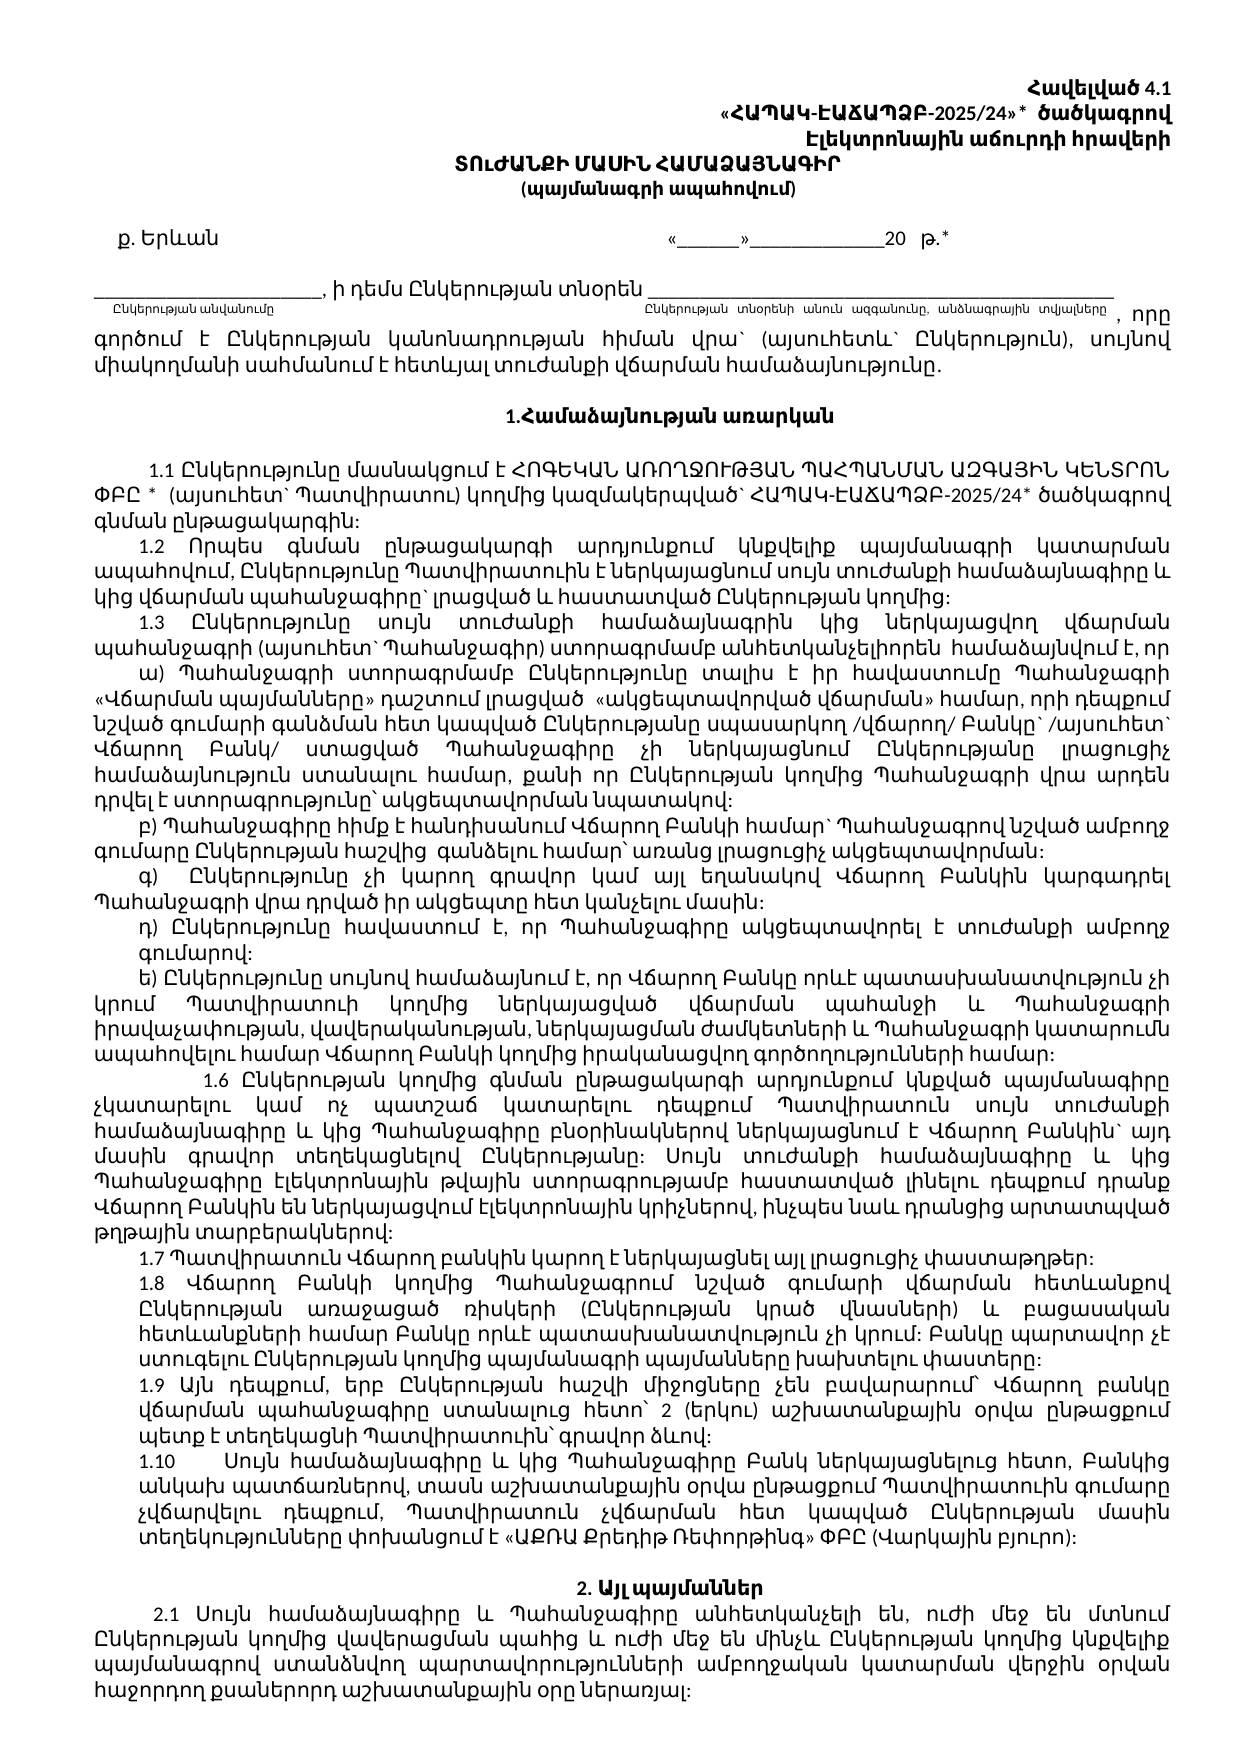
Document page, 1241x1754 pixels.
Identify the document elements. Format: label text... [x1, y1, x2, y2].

text ՏՈւԺԱՆՔԻ ՄԱՍԻՆ ՀԱՄԱՁԱՅՆԱԳԻՐ [94, 151, 1171, 177]
text Հավելված 4.1 [94, 75, 1171, 100]
text 1.3 Ընկերությունը սույն տուժանքի համաձայնագրին կից ներկայացվող վճարման պահանջագրի (այսուհետ` Պահանջագիր) ստորագրմամբ անհետկանչելիորեն համաձայնվում է, որ [94, 609, 1171, 660]
text բ) Պահանջագիրը հիմք է հանդիսանում Վճարող Բանկի համար` Պահանջագրով նշված ամբողջ գումարը Ընկերության հաշվից գանձելու համար՝ առանց լրացուցիչ ակցեպտավորման: [94, 813, 1171, 864]
text (պայմանագրի ապահովում) [94, 177, 1171, 199]
text 1.7 Պատվիրատուն Վճարող բանկին կարող է ներկայացնել այլ լրացուցիչ փաստաթղթեր: [138, 1245, 1171, 1270]
text ա) Պահանջագրի ստորագրմամբ Ընկերությունը տալիս է իր հավաստումը Պահանջագրի «Վճարման պայմանները» դաշտում լրացված «ակցեպտավորված վճարման» համար, որի դեպքում նշված գումարի գանձման հետ կապված Ընկերությանը սպասարկող /վճարող/ Բանկը` /այսուհետ` Վճարող Բանկ/ ստացված Պահանջագիրը չի ներկայացնում Ընկերությանը լրացուցիչ համաձայնություն ստանալու համար, քանի որ Ընկերության կողմից Պահանջագրի վրա արդեն դրվել է ստորագրությունը՝ ակցեպտավորման նպատակով: [94, 660, 1171, 813]
text 1.1 Ընկերությունը մասնակցում է ՀՈԳԵԿԱՆ ԱՌՈՂՋՈՒԹՅԱՆ ՊԱՀՊԱՆՄԱՆ ԱԶԳԱՅԻՆ ԿԵՆՏՐՈՆ ՓԲԸ * (այսուհետ` Պատվիրատու) կողմից կազմակերպված` ՀԱՊԱԿ-ԷԱՃԱՊՁԲ-2025/24* ծածկագրով գնման ընթացակարգին: [94, 457, 1171, 533]
text 1.9 Այն դեպքում, երբ Ընկերության հաշվի միջոցները չեն բավարարում՝ Վճարող բանկը վճարման պահանջագիրը ստանալուց հետո՝ 2 (երկու) աշխատանքային օրվա ընթացքում պետք է տեղեկացնի Պատվիրատուին՝ գրավոր ձևով: [138, 1372, 1171, 1448]
text 1.6 Ընկերության կողմից գնման ընթացակարգի արդյունքում կնքված պայմանագիրը չկատարելու կամ ոչ պատշաճ կատարելու դեպքում Պատվիրատուն սույն տուժանքի համաձայնագիրը և կից Պահանջագիրը բնօրինակներով ներկայացնում է Վճարող Բանկին` այդ մասին գրավոր տեղեկացնելով Ընկերությանը: Սույն տուժանքի համաձայնագիրը և կից Պահանջագիրը էլեկտրոնային թվային ստորագրությամբ հաստատված լինելու դեպքում դրանք Վճարող Բանկին են ներկայացվում էլեկտրոնային կրիչներով, ինչպես նաև դրանցից արտատպված թղթային տարբերակներով: [94, 1067, 1171, 1245]
text գ) Ընկերությունը չի կարող գրավոր կամ այլ եղանակով Վճարող Բանկին կարգադրել Պահանջագրի վրա դրված իր ակցեպտը հետ կանչելու մասին: [94, 864, 1171, 914]
text ք. Երևան «______»_____________20 թ.* [94, 225, 1171, 250]
text 2.1 Սույն համաձայնագիրը և Պահանջագիրը անհետկանչելի են, ուժի մեջ են մտնում Ընկերության կողմից վավերացման պահից և ուժի մեջ են մինչև Ընկերության կողմից կնքվելիք պայմանագրով ստանձնվող պարտավորությունների ամբողջական կատարման վերջին օրվան հաջորդող քսաներորդ աշխատանքային օրը ներառյալ: [94, 1601, 1171, 1702]
text 1.10 Սույն համաձայնագիրը և կից Պահանջագիրը Բանկ ներկայացնելուց հետո, Բանկից անկախ պատճառներով, տասն աշխատանքային օրվա ընթացքում Պատվիրատուին գումարը չվճարվելու դեպքում, Պատվիրատուն չվճարման հետ կապված Ընկերության մասին տեղեկությունները փոխանցում է «ԱՔՌԱ Քրեդիթ Ռեփորթինգ» ՓԲԸ (Վարկային բյուրո): [138, 1448, 1171, 1550]
text 2. Այլ պայմաններ [169, 1575, 1171, 1601]
text Էլեկտրոնային աճուրդի հրավերի [94, 126, 1171, 151]
text ______________________, ի դեմս Ընկերության տնօրեն _____________________________________________ [94, 276, 1171, 301]
text դ) Ընկերությունը հավաստում է, որ Պահանջագիրը ակցեպտավորել է տուժանքի ամբողջ գումարով: [138, 914, 1171, 965]
text ե) Ընկերությունը սույնով համաձայնում է, որ Վճարող Բանկը որևէ պատասխանատվություն չի կրում Պատվիրատուի կողմից ներկայացված վճարման պահանջի և Պահանջագրի իրավաչափության, վավերականության, ներկայացման ժամկետների և Պահանջագրի կատարումն ապահովելու համար Վճարող Բանկի կողմից իրականացվող գործողությունների համար: [94, 965, 1171, 1067]
text Ընկերության անվանումը Ընկերության տնօրենի անուն ազգանունը, անձնագրային տվյալները , որը գործում է Ընկերության կանոնադրության հիման վրա` (այսուհետև` Ընկերություն), սույնով միակողմանի սահմանում է հետևյալ տուժանքի վճարման համաձայնությունը. [94, 301, 1171, 377]
text 1.Համաձայնության առարկան [169, 403, 1171, 428]
text «ՀԱՊԱԿ-ԷԱՃԱՊՁԲ-2025/24»* ծածկագրով [94, 100, 1171, 126]
text 1.8 Վճարող Բանկի կողմից Պահանջագրում նշված գումարի վճարման հետևանքով Ընկերության առաջացած ռիսկերի (Ընկերության կրած վնասների) և բացասական հետևանքների համար Բանկը որևէ պատասխանատվություն չի կրում: Բանկը պարտավոր չէ ստուգելու Ընկերության կողմից պայմանագրի պայմանները խախտելու փաստերը: [138, 1270, 1171, 1372]
text 1.2 Որպես գնման ընթացակարգի արդյունքում կնքվելիք պայմանագրի կատարման ապահովում, Ընկերությունը Պատվիրատուին է ներկայացնում սույն տուժանքի համաձայնագիրը և կից վճարման պահանջագիրը` լրացված և հաստատված Ընկերության կողմից: [94, 533, 1171, 609]
